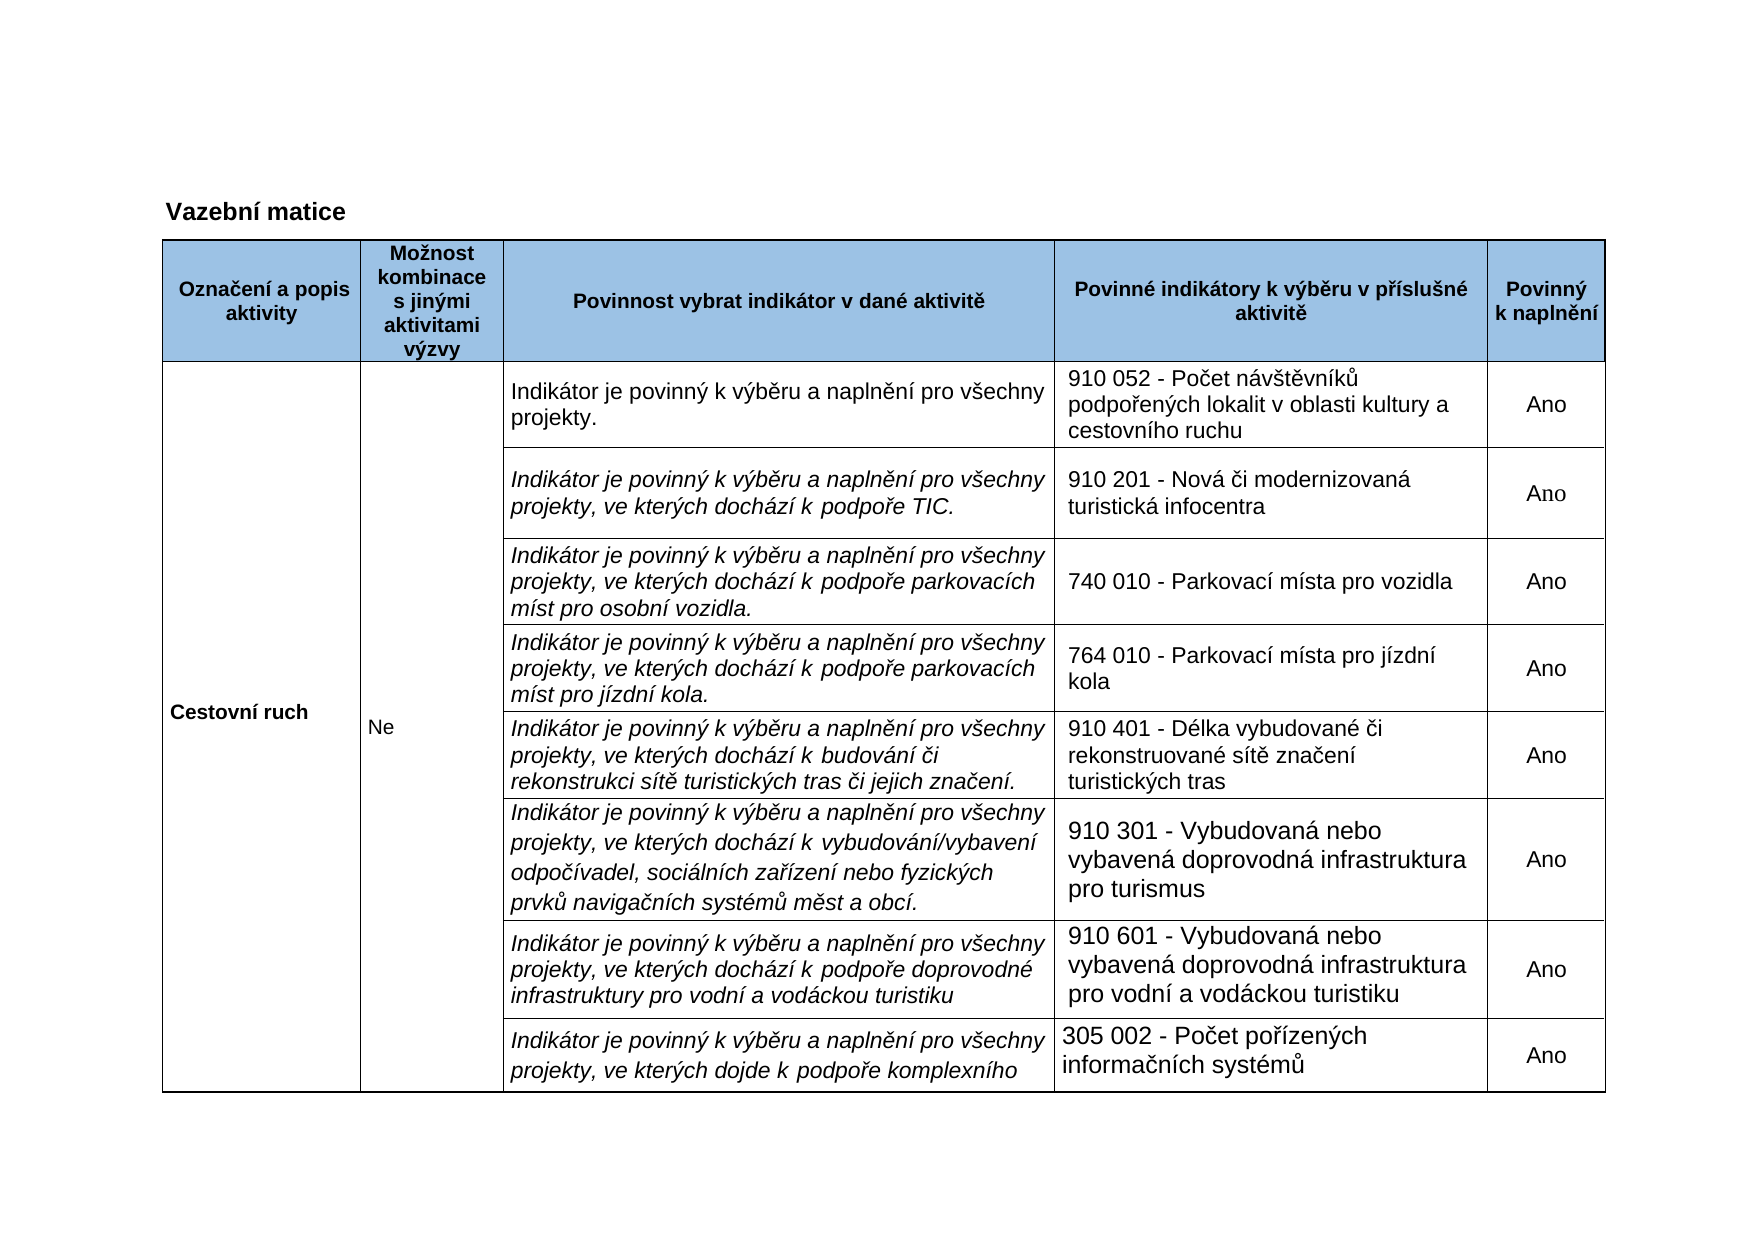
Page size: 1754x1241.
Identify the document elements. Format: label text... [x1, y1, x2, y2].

table_cell Indikátor je povinný k výběru a naplnění pro všechny projekty, ve kterých dochází k podpoře TIC. [504, 448, 1054, 538]
table_cell Indikátor je povinný k výběru a naplnění pro všechny projekty, ve kterých dochází k vybudování/vybavení odpočívadel, sociálních zařízení nebo fyzických prvků navigačních systémů měst a obcí. [504, 799, 1054, 920]
table_cell Cestovní ruch [163, 362, 360, 1091]
table_cell 764 010 - Parkovací místa pro jízdní kola [1055, 625, 1487, 711]
table_header Povinné indikátory k výběru v příslušné aktivitě [1055, 241, 1487, 361]
table_cell Indikátor je povinný k výběru a naplnění pro všechny projekty, ve kterých dochází k podpoře doprovodné infrastruktury pro vodní a vodáckou turistiku [504, 921, 1054, 1018]
text Vazební matice [165, 197, 1588, 226]
table_cell Indikátor je povinný k výběru a naplnění pro všechny projekty, ve kterých dochází k budování či rekonstrukci sítě turistických tras či jejich značení. [504, 712, 1054, 798]
table_cell 740 010 - Parkovací místa pro vozidla [1055, 539, 1487, 624]
table_cell Indikátor je povinný k výběru a naplnění pro všechny projekty, ve kterých dojde k podpoře komplexního informačního systému (IS) [504, 1019, 1054, 1091]
table_cell 910 201 - Nová či modernizovaná turistická infocentra [1055, 448, 1487, 538]
table_header Povinnost vybrat indikátor v dané aktivitě [504, 241, 1054, 361]
table_cell Indikátor je povinný k výběru a naplnění pro všechny projekty. [504, 362, 1054, 447]
table_cell Ano [1488, 362, 1605, 447]
table_cell Indikátor je povinný k výběru a naplnění pro všechny projekty, ve kterých dochází k podpoře parkovacích míst pro jízdní kola. [504, 625, 1054, 711]
table_header Označení a popis aktivity [163, 241, 360, 361]
table_cell Ne [361, 362, 503, 1091]
table_cell 910 301 - Vybudovaná nebo vybavená doprovodná infrastruktura pro turismus [1055, 799, 1487, 920]
table_cell 305 002 - Počet pořízených informačních systémů [1055, 1019, 1487, 1091]
table_cell Ano [1488, 920, 1605, 1018]
table_cell 910 401 - Délka vybudované či rekonstruované sítě značení turistických tras [1055, 712, 1487, 798]
table_cell Ano [1488, 1018, 1605, 1091]
table_header Možnost kombinace s jinými aktivitami výzvy [361, 241, 503, 361]
table_header Povinný k naplnění [1488, 241, 1604, 361]
table_cell Ano [1488, 624, 1605, 711]
table_cell 910 052 - Počet návštěvníků podpořených lokalit v oblasti kultury a cestovního ruchu [1055, 362, 1487, 447]
table_cell Ano [1488, 447, 1605, 538]
table_cell Indikátor je povinný k výběru a naplnění pro všechny projekty, ve kterých dochází k podpoře parkovacích míst pro osobní vozidla. [504, 539, 1054, 624]
table_cell 910 601 - Vybudovaná nebo vybavená doprovodná infrastruktura pro vodní a vodáckou turistiku [1055, 921, 1487, 1018]
table_cell Ano [1488, 538, 1605, 624]
table_cell Ano [1488, 711, 1605, 798]
table_cell Ano [1488, 798, 1605, 920]
